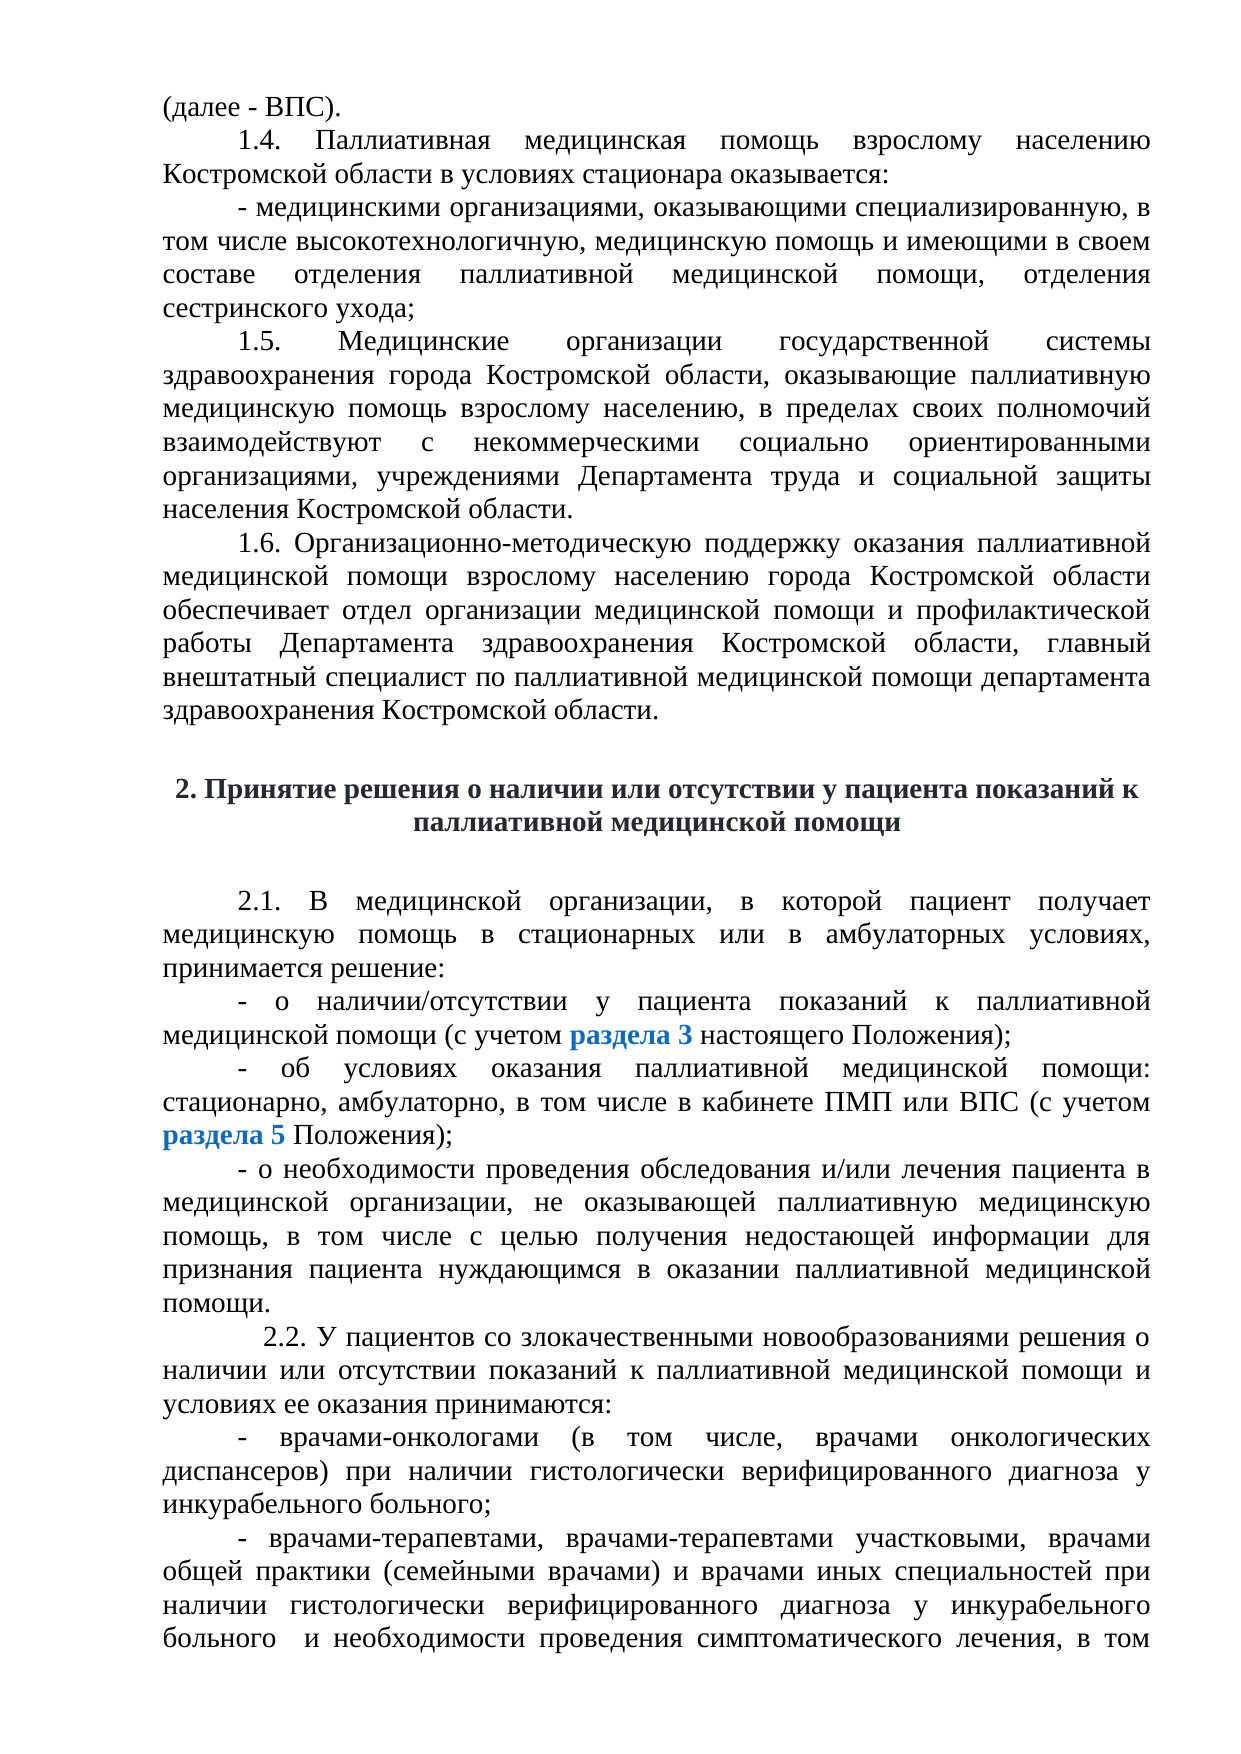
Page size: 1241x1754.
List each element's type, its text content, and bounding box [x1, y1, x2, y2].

text 1.4. Паллиативная медицинская помощь взрослому населению Костромской области в условиях стационара оказывается: [162, 122, 1152, 189]
subtitle 2. Принятие решения о наличии или отсутствии у пациента показаний к паллиативной медицинской помощи [162, 771, 1152, 838]
text 1.5. Медицинские организации государственной системы здравоохранения города Костромской области, оказывающие паллиативную медицинскую помощь взрослому населению, в пределах своих полномочий взаимодействуют с некоммерческими социально ориентированными организациями, учреждениями Департамента труда и социальной защиты населения Костромской области. [162, 323, 1152, 525]
text - об условиях оказания паллиативной медицинской помощи: стационарно, амбулаторно, в том числе в кабинете ПМП или ВПС (с учетом раздела 5 Положения); [162, 1050, 1152, 1151]
text - о наличии/отсутствии у пациента показаний к паллиативной медицинской помощи (с учетом раздела 3 настоящего Положения); [162, 983, 1152, 1050]
text 2.2. У пациентов со злокачественными новообразованиями решения о наличии или отсутствии показаний к паллиативной медицинской помощи и условиях ее оказания принимаются: [162, 1319, 1152, 1419]
text 2.1. В медицинской организации, в которой пациент получает медицинскую помощь в стационарных или в амбулаторных условиях, принимается решение: [162, 883, 1152, 983]
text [162, 1520, 1152, 1654]
text 1.6. Организационно-методическую поддержку оказания паллиативной медицинской помощи взрослому населению города Костромской области обеспечивает отдел организации медицинской помощи и профилактической работы Департамента здравоохранения Костромской области, главный внештатный специалист по паллиативной медицинской помощи департамента здравоохранения Костромской области. [162, 525, 1152, 726]
text - о необходимости проведения обследования и/или лечения пациента в медицинской организации, не оказывающей паллиативную медицинскую помощь, в том числе с целью получения недостающей информации для признания пациента нуждающимся в оказании паллиативной медицинской помощи. [162, 1151, 1152, 1319]
text - врачами-онкологами (в том числе, врачами онкологических диспансеров) при наличии гистологически верифицированного диагноза у инкурабельного больного; [162, 1419, 1152, 1520]
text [162, 89, 1152, 122]
text - медицинскими организациями, оказывающими специализированную, в том числе высокотехнологичную, медицинскую помощь и имеющими в своем составе отделения паллиативной медицинской помощи, отделения сестринского ухода; [162, 189, 1152, 323]
